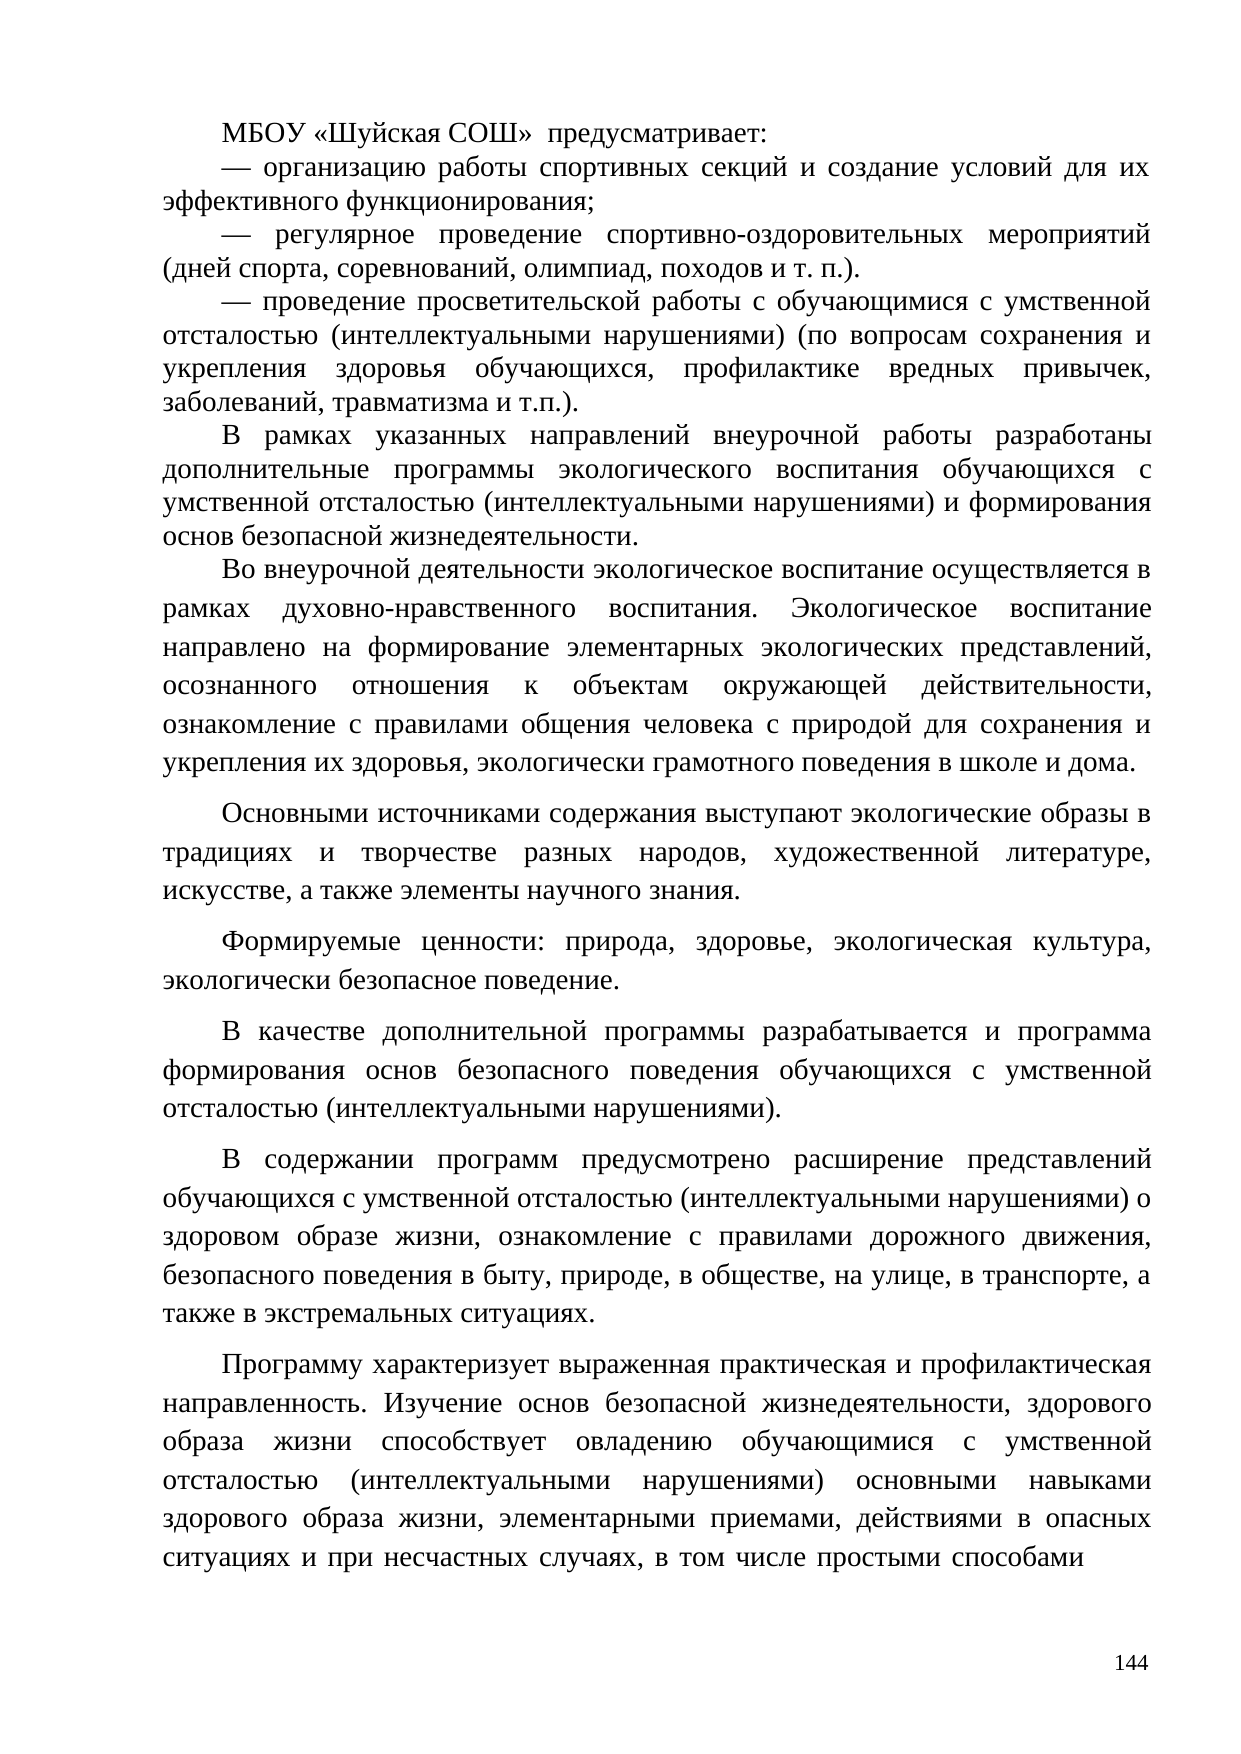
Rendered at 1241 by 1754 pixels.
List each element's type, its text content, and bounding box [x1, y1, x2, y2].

list регулярное проведение спортивно-оздоровительных мероприятий (дней спорта, соревнований, олимпиад, походов и т. п.). [162, 216, 1152, 283]
text В рамках указанных направлений внеурочной работы разработаны дополнительные программы экологического воспитания обучающихся с умственной отсталостью (интеллектуальными нарушениями) и формирования основ безопасной жизнедеятельности. [162, 417, 1152, 552]
list организацию работы спортивных секций и создание условий для их эффективного функционирования; [162, 149, 1152, 216]
text Основными источниками содержания выступают экологические образы в традициях и творчестве разных народов, художественной литературе, искусстве, а также элементы научного знания. [162, 795, 1152, 906]
text МБОУ «Шуйская СОШ» предусматривает: [221, 115, 1180, 149]
text Программу характеризует выраженная практическая и профилактическая направленность. Изучение основ безопасной жизнедеятельности, здорового образа жизни способствует овладению обучающимися с умственной отсталостью (интеллектуальными нарушениями) основными навыками здорового образа жизни, элементарными приемами, действиями в опасных ситуациях и при несчастных случаях, в том числе простыми способами [162, 1346, 1152, 1573]
list проведение просветительской работы с обучающимися с умственной отсталостью (интеллектуальными нарушениями) (по вопросам сохранения и укрепления здоровья обучающихся, профилактике вредных привычек, заболеваний, травматизма и т.п.). [162, 283, 1152, 417]
text Формируемые ценности: природа, здоровье, экологическая культура, экологически безопасное поведение. [162, 923, 1152, 996]
text В качестве дополнительной программы разрабатывается и программа формирования основ безопасного поведения обучающихся с умственной отсталостью (интеллектуальными нарушениями). [162, 1013, 1152, 1124]
text Во внеурочной деятельности экологическое воспитание осуществляется в рамках духовно-нравственного воспитания. Экологическое воспитание направлено на формирование элементарных экологических представлений, осознанного отношения к объектам окружающей действительности, ознакомление с правилами общения человека с природой для сохранения и укрепления их здоровья, экологически грамотного поведения в школе и дома. [162, 552, 1152, 778]
text В содержании программ предусмотрено расширение представлений обучающихся с умственной отсталостью (интеллектуальными нарушениями) о здоровом образе жизни, ознакомление с правилами дорожного движения, безопасного поведения в быту, природе, в обществе, на улице, в транспорте, а также в экстремальных ситуациях. [162, 1141, 1152, 1329]
